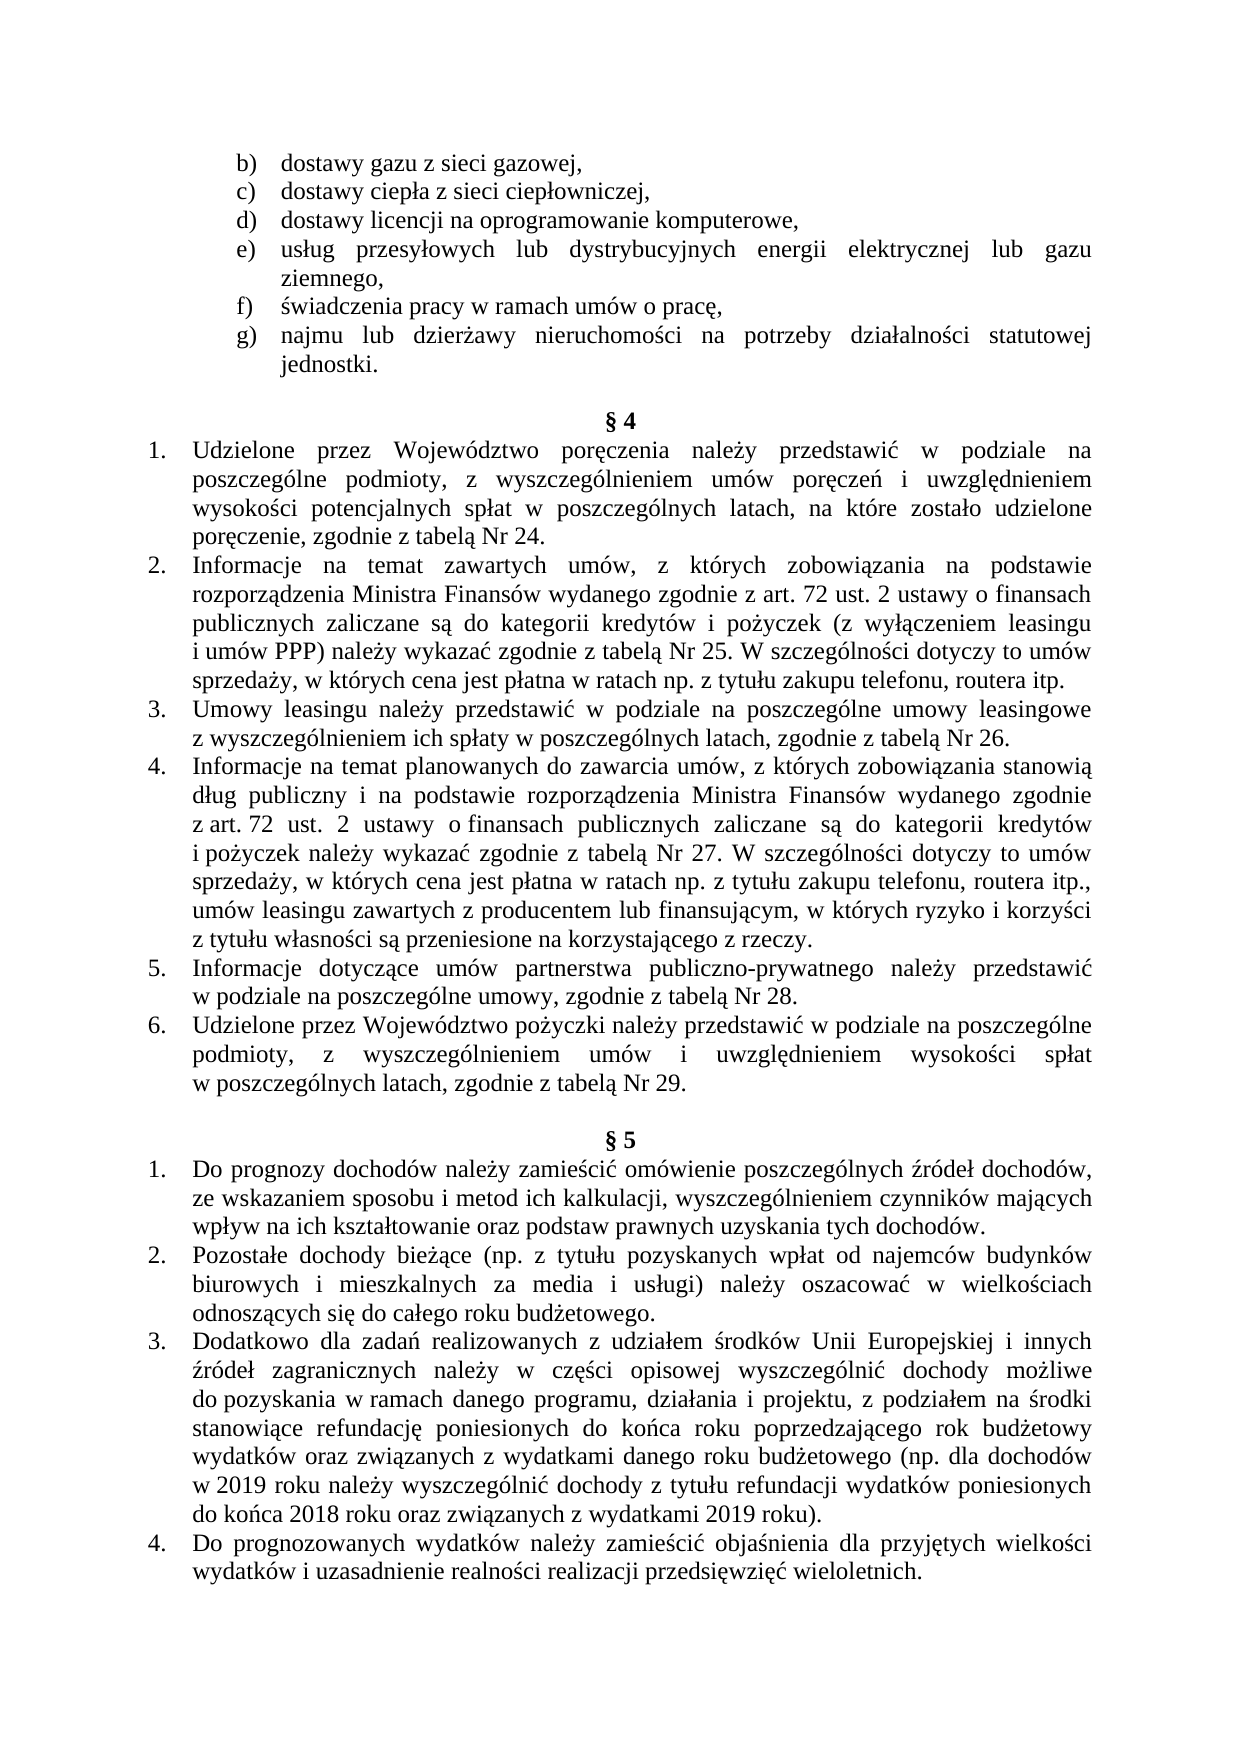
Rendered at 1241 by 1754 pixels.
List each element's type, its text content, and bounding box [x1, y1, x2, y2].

list usług przesyłowych lub dystrybucyjnych energii elektrycznej lub gazu ziemnego, [236, 234, 1093, 291]
text § 4 [148, 406, 1093, 435]
list dostawy licencji na oprogramowanie komputerowe, [236, 205, 1093, 234]
list Informacje na temat planowanych do zawarcia umów, z których zobowiązania stanowią dług publiczny i na podstawie rozporządzenia Ministra Finansów wydanego zgodnie z art. 72 ust. 2 ustawy o finansach publicznych zaliczane są do kategorii kredytów i pożyczek należy wykazać zgodnie z tabelą Nr 27. W szczególności dotyczy to umów sprzedaży, w których cena jest płatna w ratach np. z tytułu zakupu telefonu, routera itp., umów leasingu zawartych z producentem lub finansującym, w których ryzyko i korzyści z tytułu własności są przeniesione na korzystającego z rzeczy. [148, 751, 1093, 953]
list Dodatkowo dla zadań realizowanych z udziałem środków Unii Europejskiej i innych źródeł zagranicznych należy w części opisowej wyszczególnić dochody możliwe do pozyskania w ramach danego programu, działania i projektu, z podziałem na środki stanowiące refundację poniesionych do końca roku poprzedzającego rok budżetowy wydatków oraz związanych z wydatkami danego roku budżetowego (np. dla dochodów w 2019 roku należy wyszczególnić dochody z tytułu refundacji wydatków poniesionych do końca 2018 roku oraz związanych z wydatkami 2019 roku). [148, 1326, 1093, 1528]
list Do prognozy dochodów należy zamieścić omówienie poszczególnych źródeł dochodów, ze wskazaniem sposobu i metod ich kalkulacji, wyszczególnieniem czynników mających wpływ na ich kształtowanie oraz podstaw prawnych uzyskania tych dochodów. [148, 1154, 1093, 1240]
list Pozostałe dochody bieżące (np. z tytułu pozyskanych wpłat od najemców budynków biurowych i mieszkalnych za media i usługi) należy oszacować w wielkościach odnoszących się do całego roku budżetowego. [148, 1240, 1093, 1326]
list dostawy ciepła z sieci ciepłowniczej, [236, 176, 1093, 205]
list dostawy gazu z sieci gazowej, [236, 148, 1093, 176]
list Do prognozowanych wydatków należy zamieścić objaśnienia dla przyjętych wielkości wydatków i uzasadnienie realności realizacji przedsięwzięć wieloletnich. [148, 1528, 1093, 1585]
list świadczenia pracy w ramach umów o pracę, [236, 291, 1093, 320]
list Udzielone przez Województwo poręczenia należy przedstawić w podziale na poszczególne podmioty, z wyszczególnieniem umów poręczeń i uwzględnieniem wysokości potencjalnych spłat w poszczególnych latach, na które zostało udzielone poręczenie, zgodnie z tabelą Nr 24. [148, 435, 1093, 550]
list Udzielone przez Województwo pożyczki należy przedstawić w podziale na poszczególne podmioty, z wyszczególnieniem umów i uwzględnieniem wysokości spłat w poszczególnych latach, zgodnie z tabelą Nr 29. [148, 1010, 1093, 1096]
list Informacje na temat zawartych umów, z których zobowiązania na podstawie rozporządzenia Ministra Finansów wydanego zgodnie z art. 72 ust. 2 ustawy o finansach publicznych zaliczane są do kategorii kredytów i pożyczek (z wyłączeniem leasingu i umów PPP) należy wykazać zgodnie z tabelą Nr 25. W szczególności dotyczy to umów sprzedaży, w których cena jest płatna w ratach np. z tytułu zakupu telefonu, routera itp. [148, 550, 1093, 694]
text § 5 [148, 1125, 1093, 1154]
list najmu lub dzierżawy nieruchomości na potrzeby działalności statutowej jednostki. [236, 320, 1093, 378]
list Informacje dotyczące umów partnerstwa publiczno-prywatnego należy przedstawić w podziale na poszczególne umowy, zgodnie z tabelą Nr 28. [148, 953, 1093, 1010]
list Umowy leasingu należy przedstawić w podziale na poszczególne umowy leasingowe z wyszczególnieniem ich spłaty w poszczególnych latach, zgodnie z tabelą Nr 26. [148, 694, 1093, 751]
